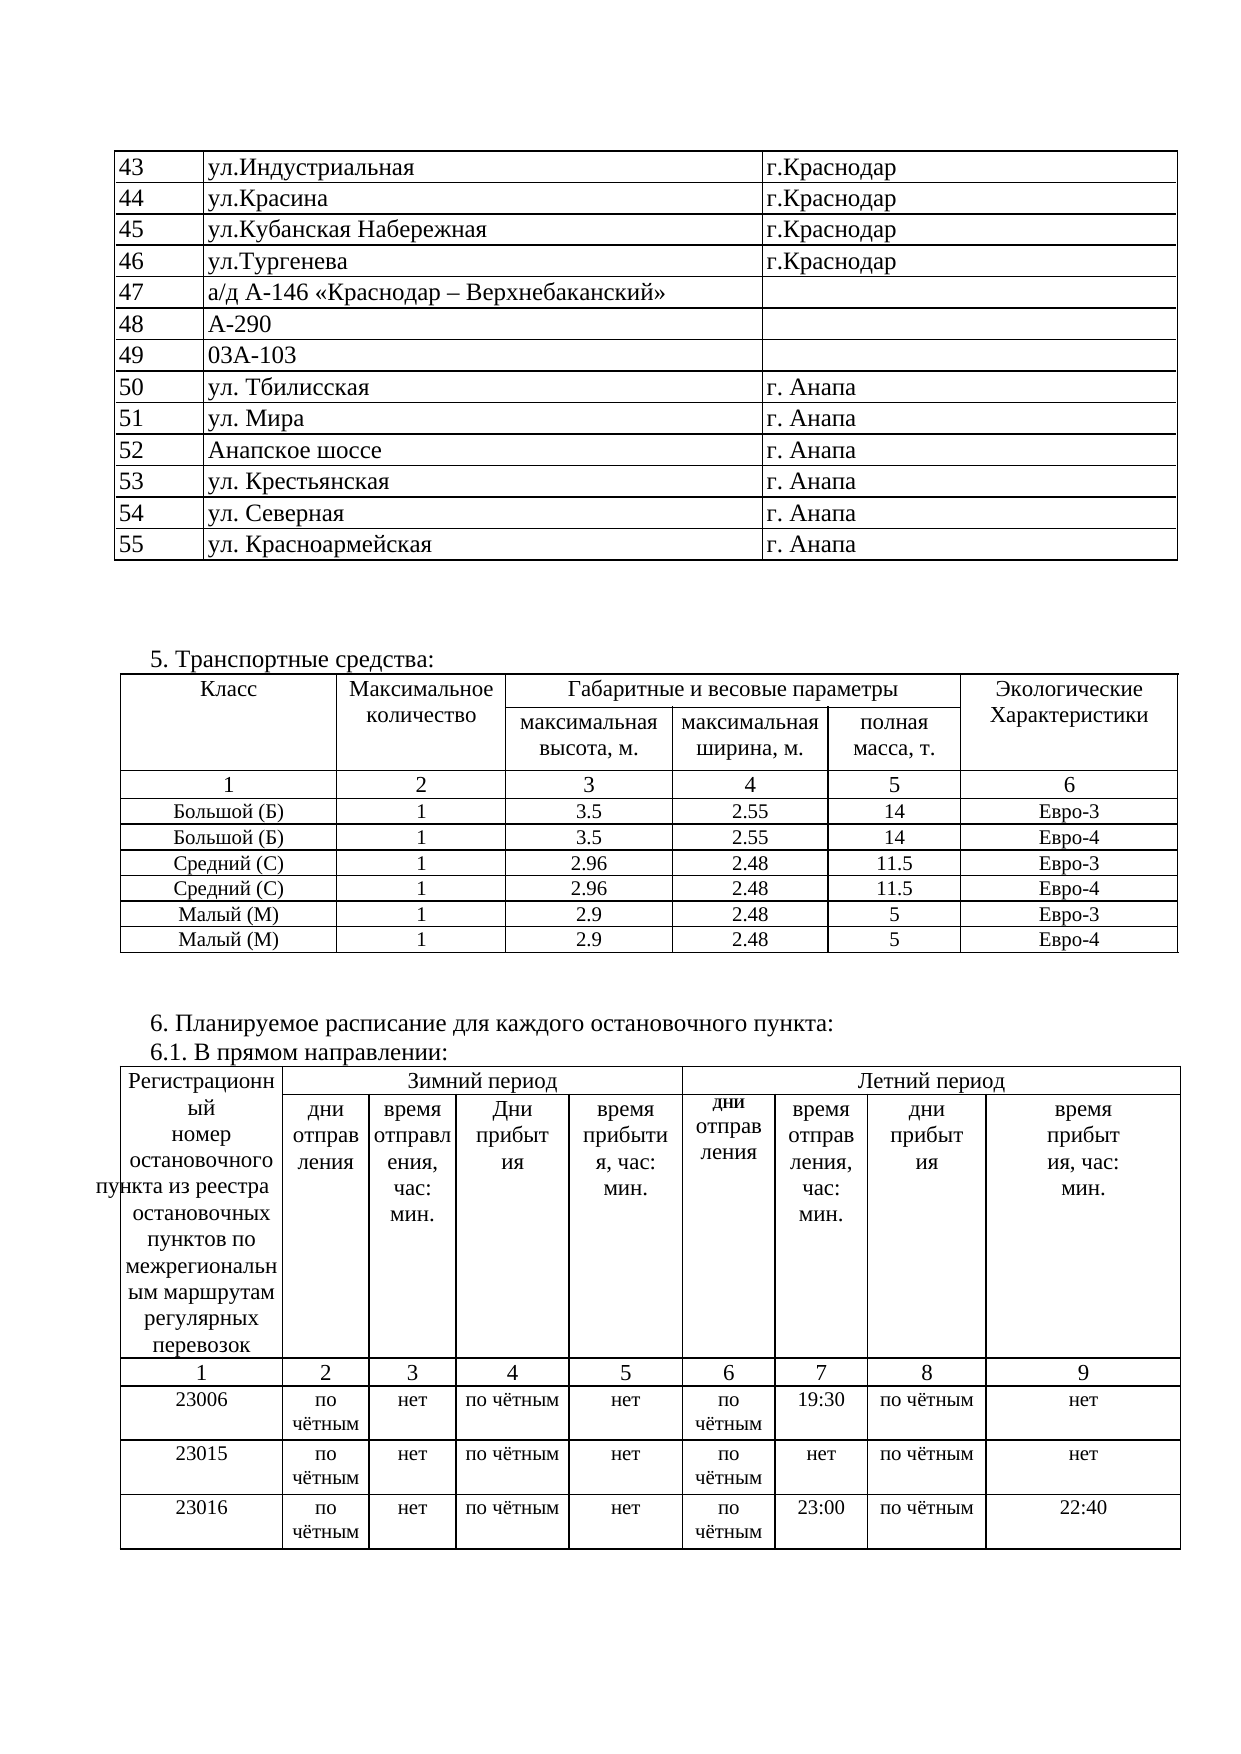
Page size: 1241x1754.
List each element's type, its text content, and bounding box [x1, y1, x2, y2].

table_cell 7 [776, 1359, 867, 1385]
table_cell г. Анапа [763, 496, 1177, 527]
table_cell ул. Крестьянская [204, 466, 762, 496]
table_cell 1 [337, 876, 505, 900]
table_cell 23:00 [776, 1495, 867, 1548]
table_cell ул. Красноармейская [204, 529, 762, 559]
table_cell нет [987, 1441, 1180, 1494]
table_cell ул. Мира [204, 403, 762, 433]
table_cell Евро-4 [961, 825, 1177, 849]
table_header Зимний период [283, 1067, 682, 1093]
table_cell г. Анапа [763, 465, 1177, 496]
table_cell по чётным [457, 1387, 568, 1439]
table_cell 2.48 [673, 927, 827, 951]
table_cell 3.5 [506, 825, 672, 849]
table_cell [763, 339, 1177, 370]
table_cell нет [776, 1441, 867, 1494]
table_cell Евро-4 [961, 876, 1177, 900]
table_cell по чётным [683, 1441, 774, 1494]
table_cell г. Анапа [763, 370, 1177, 402]
table_cell 1 [337, 927, 505, 951]
table_cell 6 [961, 771, 1177, 798]
table_cell 11.5 [829, 876, 960, 900]
table_cell 3.5 [506, 799, 672, 823]
table_cell 2.55 [673, 799, 827, 823]
table_cell Средний (С) [121, 851, 336, 874]
table_cell 2.9 [506, 927, 672, 951]
table_cell а/д А-146 «Краснодар – Верхнебаканский» [204, 277, 762, 307]
table_cell 48 [115, 308, 203, 339]
table_cell по чётным [868, 1441, 985, 1494]
table_cell А-290 [204, 309, 762, 339]
table_cell 6 [683, 1359, 774, 1385]
table_cell 5 [829, 927, 960, 951]
table_cell Анапское шоссе [204, 435, 762, 464]
table_cell 23006 [121, 1387, 282, 1439]
table_cell 5 [829, 771, 960, 798]
table_cell время прибыти я, час: мин. [570, 1095, 682, 1357]
table_header Регистрационный номер остановочного пункта из реестра остановочных пунктов по межрегиональным маршрутам регулярных перевозок [121, 1067, 282, 1357]
table_cell 45 [115, 214, 203, 244]
table_cell Евро-4 [961, 927, 1177, 951]
table_cell по чётным [283, 1495, 368, 1548]
table_cell 2 [337, 771, 505, 798]
table_cell 19:30 [776, 1387, 867, 1439]
table_cell 3 [370, 1359, 455, 1385]
table_cell 23015 [121, 1441, 282, 1494]
table_cell 47 [115, 277, 203, 307]
table_header Максимальное количество [337, 675, 505, 770]
table_cell 8 [868, 1359, 985, 1385]
table_header Экологические Характеристики [961, 675, 1177, 770]
table_cell нет [370, 1441, 455, 1494]
table_cell по чётным [683, 1387, 774, 1439]
table_cell 1 [121, 1359, 282, 1385]
table_cell нет [570, 1441, 682, 1494]
table_cell 3 [506, 771, 672, 798]
table_cell Дни прибыт ия [457, 1095, 568, 1357]
table_cell 1 [337, 825, 505, 849]
table_cell дни отправ ления [283, 1095, 368, 1357]
table_cell нет [370, 1495, 455, 1548]
table_cell [763, 276, 1177, 307]
text 6. Планируемое расписание для каждого остановочного пункта: [150, 1008, 1090, 1037]
table_cell 43 [115, 152, 203, 181]
table_cell по чётным [868, 1387, 985, 1439]
table_cell Малый (М) [121, 927, 336, 951]
table_cell 2.96 [506, 876, 672, 900]
table_cell г. Анапа [763, 402, 1177, 433]
table_cell 52 [115, 434, 203, 464]
table_cell 55 [115, 529, 203, 559]
table_cell 53 [115, 466, 203, 496]
table_cell 1 [337, 799, 505, 823]
text 5. Транспортные средства: [150, 644, 1090, 673]
table_cell полная масса, т. [829, 708, 960, 770]
table_cell нет [987, 1387, 1180, 1439]
table_cell г.Краснодар [763, 244, 1177, 276]
table_cell 51 [115, 403, 203, 433]
table_cell 4 [673, 771, 827, 798]
table_cell нет [370, 1387, 455, 1439]
table_cell по чётным [283, 1387, 368, 1439]
table_cell 2.48 [673, 851, 827, 874]
table_cell Евро-3 [961, 902, 1177, 926]
table_cell ул.Красина [204, 183, 762, 213]
table_cell ул. Северная [204, 498, 762, 527]
table_cell дни прибыт ия [868, 1095, 985, 1357]
table_cell по чётным [868, 1495, 985, 1548]
table_cell ул. Тбилисская [204, 372, 762, 402]
table_cell Большой (Б) [121, 825, 336, 849]
table_cell Евро-3 [961, 851, 1177, 874]
table_cell 44 [115, 183, 203, 213]
table_cell 1 [337, 902, 505, 926]
table_cell 03А-103 [204, 340, 762, 370]
table_cell 1 [337, 851, 505, 874]
table_cell Большой (Б) [121, 799, 336, 823]
table_cell по чётным [283, 1441, 368, 1494]
table_cell ул.Тургенева [204, 246, 762, 276]
table_cell 22:40 [987, 1495, 1180, 1548]
table_cell нет [570, 1495, 682, 1548]
table_cell время прибыт ия, час: мин. [987, 1095, 1180, 1357]
table_cell ул.Индустриальная [204, 152, 762, 181]
table_cell 2.48 [673, 876, 827, 900]
table_cell 2 [283, 1359, 368, 1385]
table_cell 50 [115, 371, 203, 402]
table_cell 2.55 [673, 825, 827, 849]
table_cell 2.96 [506, 851, 672, 874]
table_header Летний период [683, 1067, 1180, 1093]
text 6.1. В прямом направлении: [150, 1037, 1090, 1066]
table_cell 11.5 [829, 851, 960, 874]
table_cell 49 [115, 340, 203, 370]
table_cell максимальная ширина, м. [673, 708, 827, 770]
table_cell 46 [115, 245, 203, 276]
table_cell по чётным [457, 1441, 568, 1494]
table_cell время отправл ения, час: мин. [370, 1095, 455, 1357]
table_cell 2.9 [506, 902, 672, 926]
table_cell 9 [987, 1359, 1180, 1385]
table_cell 54 [115, 497, 203, 527]
table_cell по чётным [683, 1495, 774, 1548]
table_cell Малый (М) [121, 902, 336, 926]
table_cell ДНИ отправ ления [683, 1095, 774, 1357]
table_cell Евро-3 [961, 799, 1177, 823]
table_cell г.Краснодар [763, 152, 1177, 181]
table_cell 4 [457, 1359, 568, 1385]
table_cell 5 [570, 1359, 682, 1385]
table_cell время отправ ления, час: мин. [776, 1095, 867, 1357]
table_cell [763, 307, 1177, 339]
table_cell 5 [829, 902, 960, 926]
table_cell 14 [829, 825, 960, 849]
table_cell г.Краснодар [763, 213, 1177, 244]
table_cell 1 [121, 771, 336, 798]
table_cell по чётным [457, 1495, 568, 1548]
table_cell г.Краснодар [763, 181, 1177, 213]
table_cell 14 [829, 799, 960, 823]
table_cell максимальная высота, м. [506, 708, 672, 770]
table_cell 2.48 [673, 902, 827, 926]
table_cell Средний (С) [121, 876, 336, 900]
table_cell г. Анапа [763, 528, 1177, 559]
table_header Габаритные и весовые параметры [506, 675, 960, 706]
table_cell нет [570, 1387, 682, 1439]
table_cell г. Анапа [763, 433, 1177, 464]
table_header Класс [121, 675, 336, 770]
table_cell 23016 [121, 1495, 282, 1548]
table_cell ул.Кубанская Набережная [204, 215, 762, 244]
